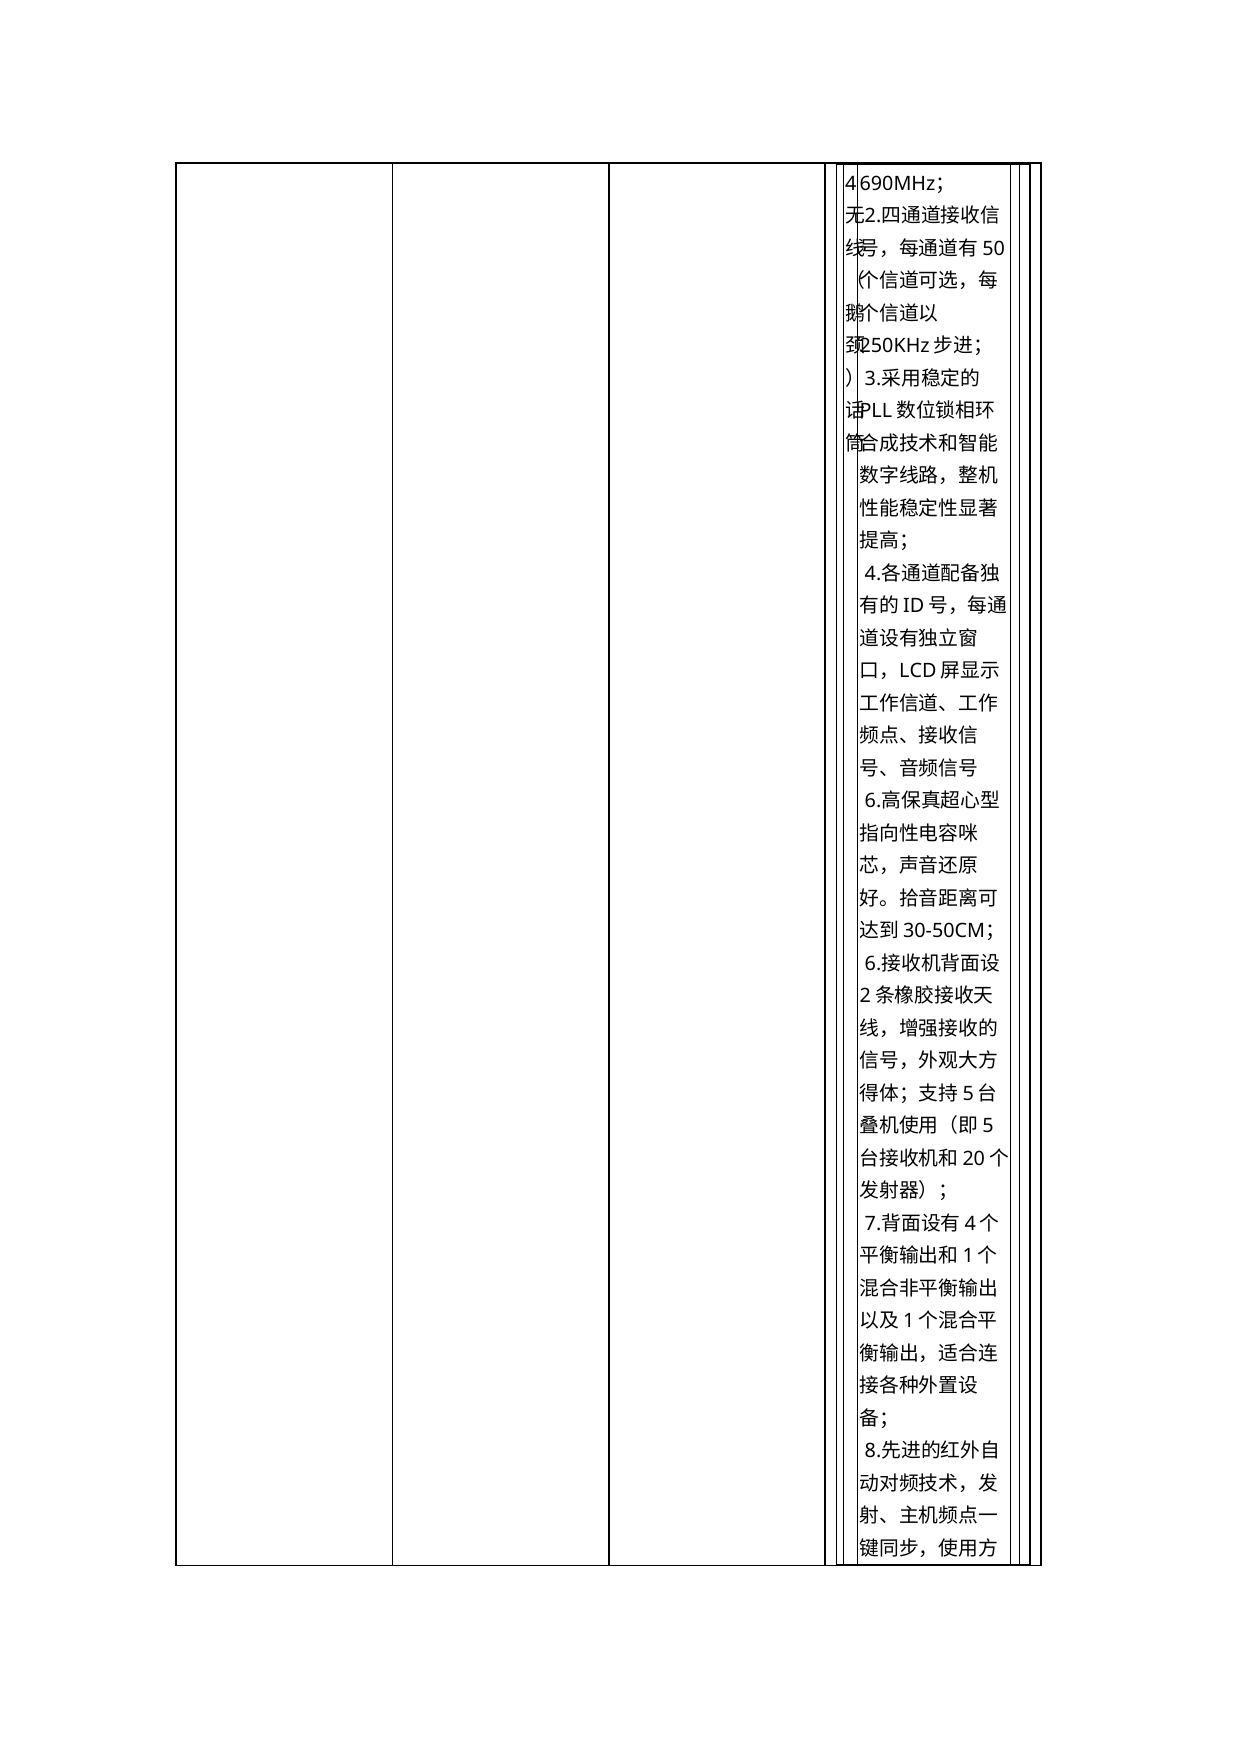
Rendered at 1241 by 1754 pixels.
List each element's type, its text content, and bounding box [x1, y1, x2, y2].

table_cell [1020, 165, 1029, 1564]
table_cell 1 [393, 164, 608, 1565]
table_cell [1031, 164, 1040, 1565]
table_cell [837, 165, 843, 1564]
table_cell [844, 165, 857, 1564]
table_cell [826, 164, 836, 1565]
table_cell ★ [177, 164, 392, 1565]
table_cell [1011, 165, 1019, 1564]
table_cell [858, 165, 1010, 1564]
table_cell 1 [610, 164, 824, 1565]
